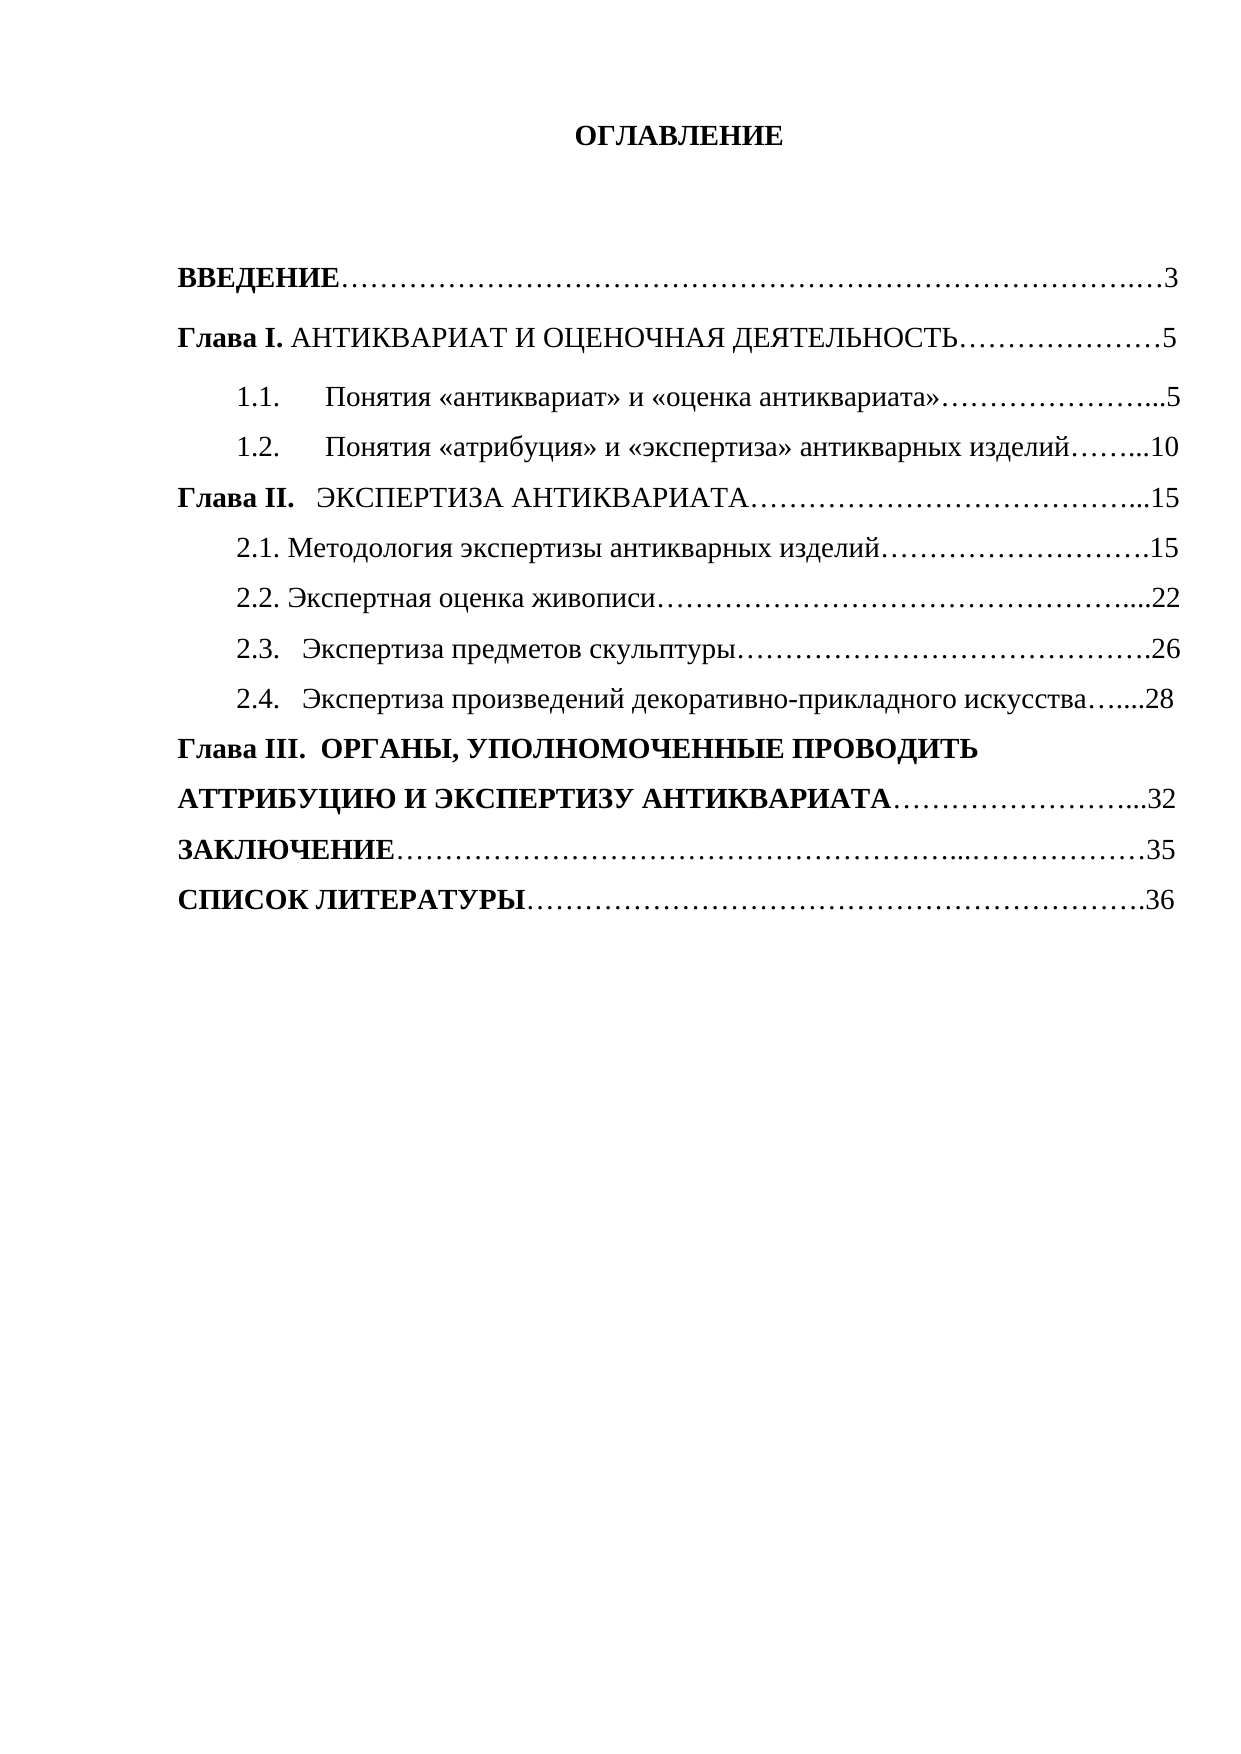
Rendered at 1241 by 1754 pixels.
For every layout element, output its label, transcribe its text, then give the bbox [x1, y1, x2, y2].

text 2.1. Методология экспертизы антикварных изделий……………………….15 [177, 530, 1181, 564]
text 2.2. Экспертная оценка живописи…………………………………………....22 [177, 580, 1181, 614]
text 2.3. Экспертиза предметов скульптуры…………………………………….26 [177, 631, 1181, 664]
text Глава I. АНТИКВАРИАТ И ОЦЕНОЧНАЯ ДЕЯТЕЛЬНОСТЬ…………………5 [177, 320, 1181, 353]
text ВВЕДЕНИЕ……………………………………………………………………….…3 [177, 260, 1181, 294]
list Понятия «атрибуция» и «экспертиза» антикварных изделий……...10 [177, 429, 1181, 463]
list Понятия «антиквариат» и «оценка антиквариата»…………………...5 [177, 379, 1181, 413]
text СПИСОК ЛИТЕРАТУРЫ……………………………………………………….36 [177, 882, 1181, 916]
text Глава II. ЭКСПЕРТИЗА АНТИКВАРИАТА…………………………………...15 [177, 480, 1181, 513]
text ОГЛАВЛЕНИЕ [177, 118, 1181, 152]
text Глава III. ОРГАНЫ, УПОЛНОМОЧЕННЫЕ ПРОВОДИТЬ [177, 731, 1181, 765]
text ЗАКЛЮЧЕНИЕ…………………………………………………...………………35 [177, 832, 1181, 866]
text 2.4. Экспертиза произведений декоративно-прикладного искусства…....28 [177, 681, 1181, 714]
text АТТРИБУЦИЮ И ЭКСПЕРТИЗУ АНТИКВАРИАТА……………………...32 [177, 782, 1181, 815]
